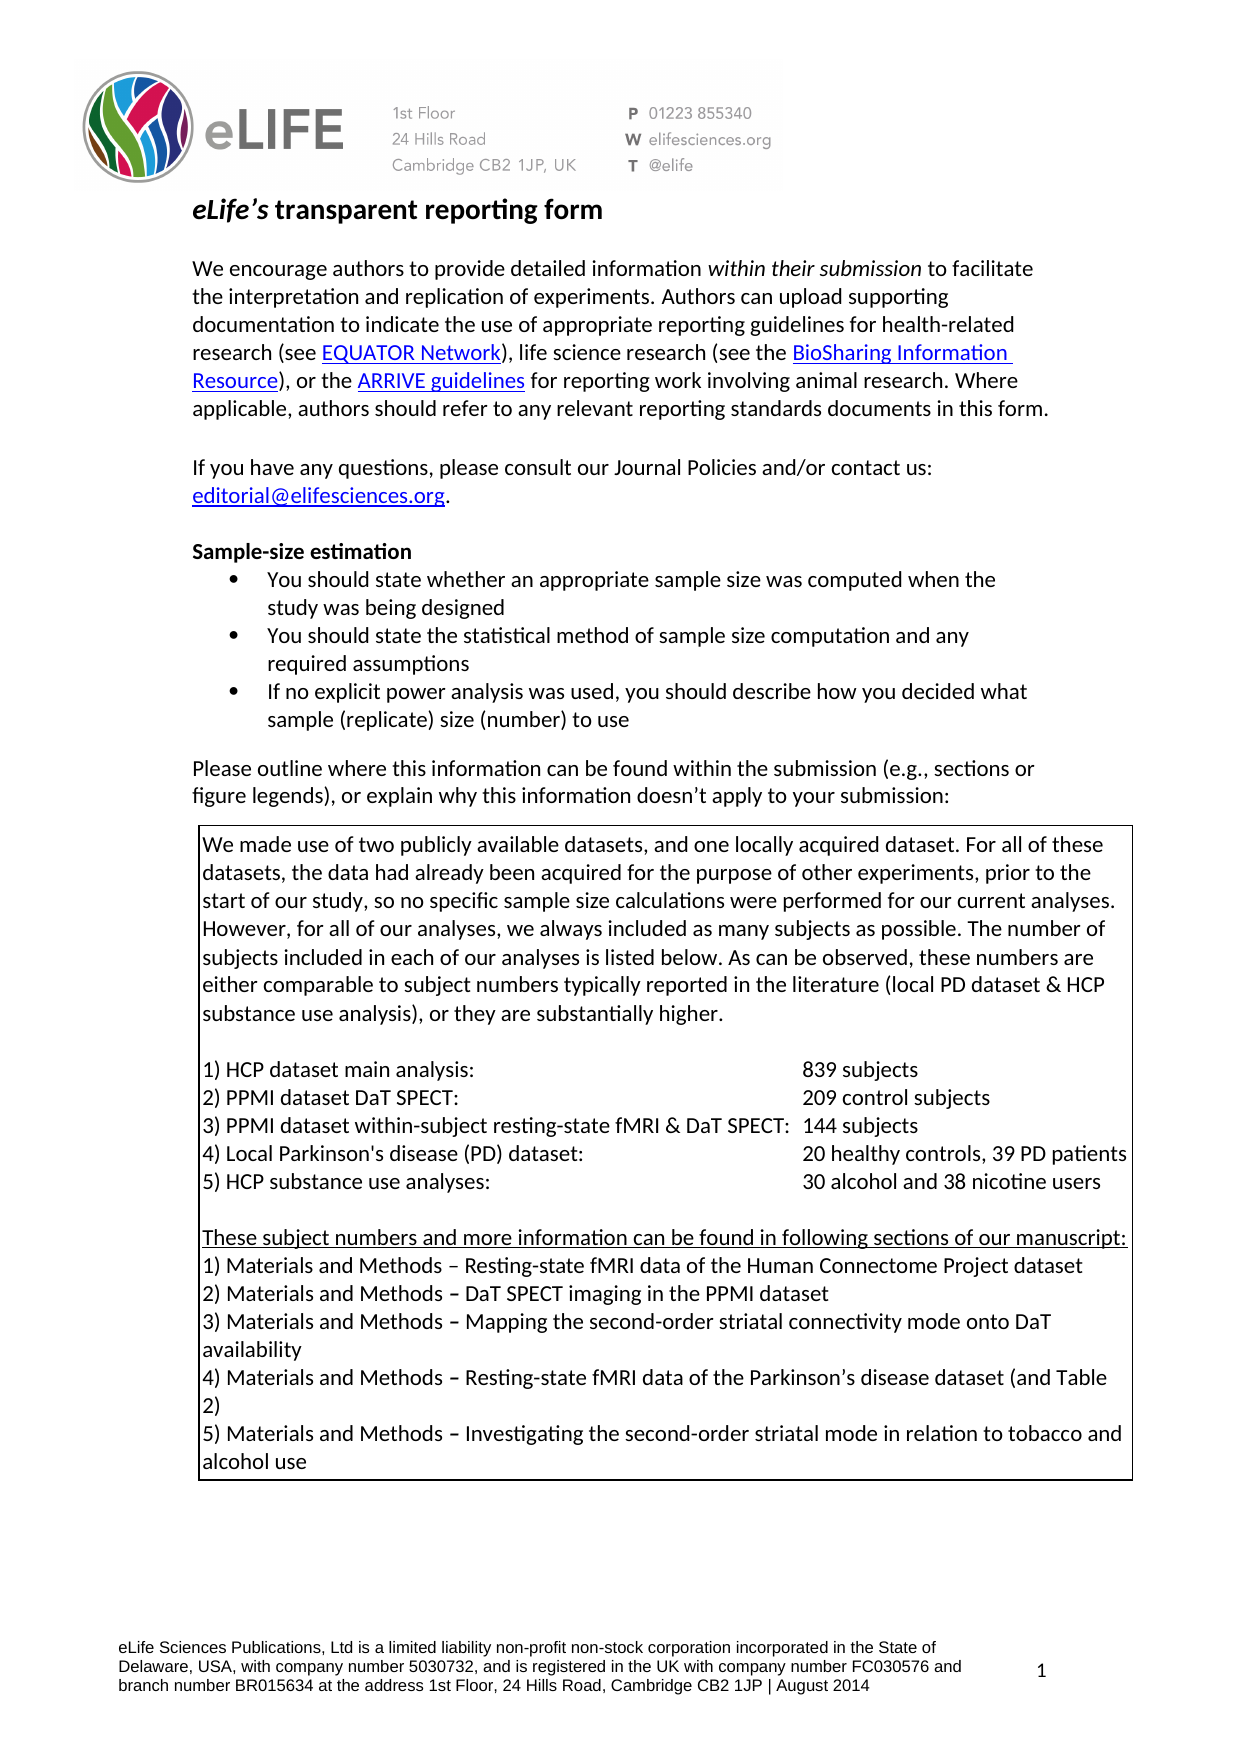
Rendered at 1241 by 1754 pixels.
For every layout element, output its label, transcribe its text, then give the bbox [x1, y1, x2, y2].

text 4) Local Parkinson's disease (PD) dataset: 20 healthy controls, 39 PD patients [202, 1139, 1129, 1167]
text 2) Materials and Methods – DaT SPECT imaging in the PPMI dataset [202, 1279, 1129, 1307]
text 5) HCP substance use analyses: 30 alcohol and 38 nicotine users [202, 1167, 1129, 1195]
text These subject numbers and more information can be found in following sections of our manuscript: [202, 1223, 1129, 1251]
text If you have any questions, please consult our Journal Policies and/or contact us: editorial@elifesciences.org. [192, 453, 1053, 509]
text We made use of two publicly available datasets, and one locally acquired dataset. For all of these datasets, the data had already been acquired for the purpose of other experiments, prior to the start of our study, so no specific sample size calculations were performed for our current analyses. However, for all of our analyses, we always included as many subjects as possible. The number of subjects included in each of our analyses is listed below. As can be observed, these numbers are either comparable to subject numbers typically reported in the literature (local PD dataset & HCP substance use analysis), or they are substantially higher. [200, 828, 1132, 1027]
text We encourage authors to provide detailed information within their submission to facilitate the interpretation and replication of experiments. Authors can upload supporting documentation to indicate the use of appropriate reporting guidelines for health-related research (see EQUATOR Network), life science research (see the BioSharing Information Resource), or the ARRIVE guidelines for reporting work involving animal research. Where applicable, authors should refer to any relevant reporting standards documents in this form. [192, 254, 1053, 423]
list You should state the statistical method of sample size computation and any required assumptions [229, 621, 1053, 677]
text Sample-size estimation [192, 537, 1053, 565]
text 4) Materials and Methods – Resting-state fMRI data of the Parkinson’s disease dataset (and Table 2) [202, 1363, 1129, 1419]
text Please outline where this information can be found within the submission (e.g., sections or figure legends), or explain why this information doesn’t apply to your submission: [192, 754, 1053, 810]
text 3) PPMI dataset within-subject resting-state fMRI & DaT SPECT: 144 subjects [202, 1111, 1129, 1139]
list You should state whether an appropriate sample size was computed when the study was being designed [229, 565, 1053, 621]
text 2) PPMI dataset DaT SPECT: 209 control subjects [202, 1083, 1129, 1111]
text 1) HCP dataset main analysis: 839 subjects [202, 1055, 1129, 1083]
list If no explicit power analysis was used, you should describe how you decided what sample (replicate) size (number) to use [229, 677, 1053, 733]
text 3) Materials and Methods – Mapping the second-order striatal connectivity mode onto DaT availability [202, 1307, 1129, 1363]
subtitle 1) Materials and Methods – Resting-state fMRI data of the Human Connectome Project dataset [202, 1251, 1129, 1279]
picture [73, 59, 784, 191]
text eLife’s transparent reporting form [192, 191, 1053, 226]
text 5) Materials and Methods – Investigating the second-order striatal mode in relation to tobacco and alcohol use [200, 1419, 1132, 1477]
